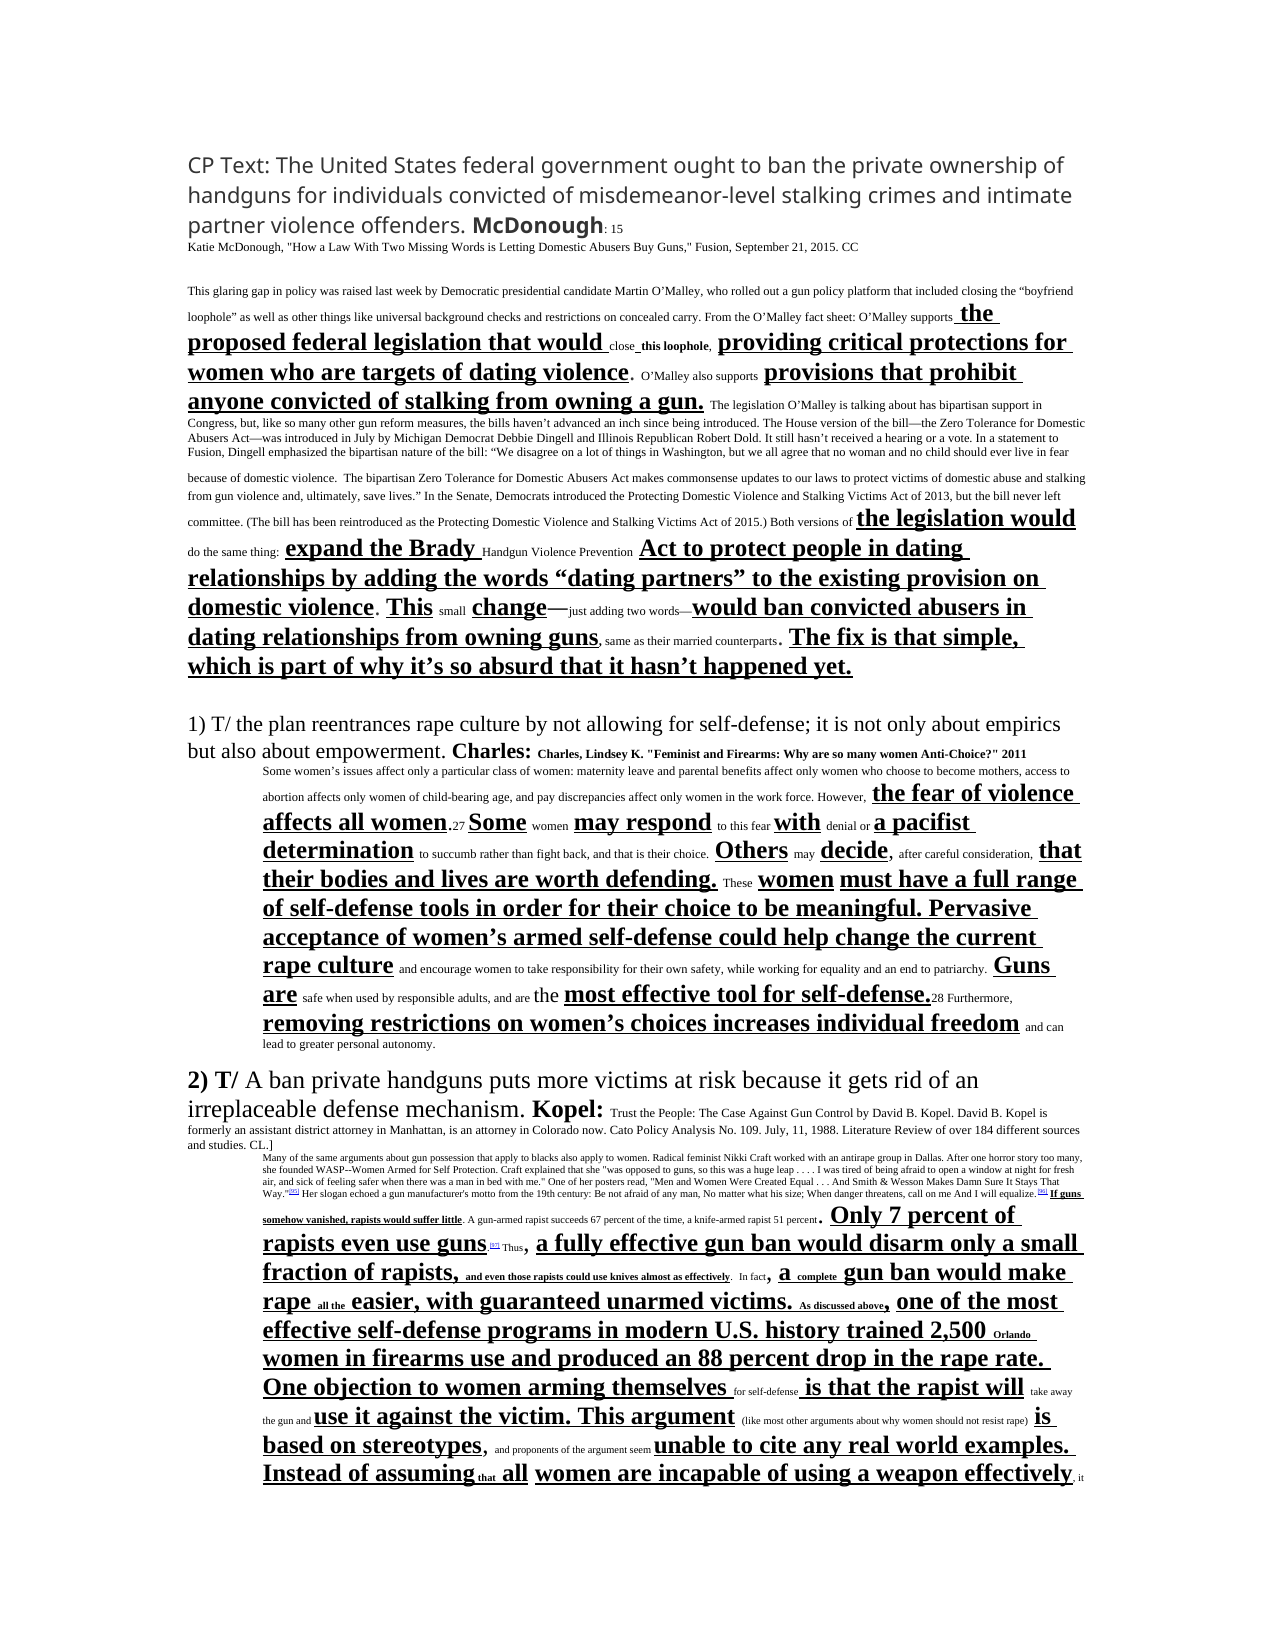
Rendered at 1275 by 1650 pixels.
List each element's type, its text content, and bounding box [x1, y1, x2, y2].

text Some women’s issues affect only a particular class of women: maternity leave and parental benefits affect only women who choose to become mothers, access to abortion affects only women of child-bearing age, and pay discrepancies affect only women in the work force. However, the fear of violence affects all women.27 Some women may respond to this fear with denial or a pacifist determination to succumb rather than fight back, and that is their choice. Others may decide, after careful consideration, that their bodies and lives are worth defending. These women must have a full range of self-defense tools in order for their choice to be meaningful. Pervasive acceptance of women’s armed self-defense could help change the current rape culture and encourage women to take responsibility for their own safety, while working for equality and an end to patriarchy. Guns are safe when used by responsible adults, and are the most effective tool for self-defense.28 Furthermore, removing restrictions on women’s choices increases individual freedom and can lead to greater personal autonomy. [262, 764, 1087, 1051]
text CP Text: The United States federal government ought to ban the private ownership of handguns for individuals convicted of misdemeanor-level stalking crimes and intimate partner violence offenders. McDonough: 15 Katie McDonough, "How a Law With Two Missing Words is Letting Domestic Abusers Buy Guns," Fusion, September 21, 2015. CC [187, 150, 1087, 254]
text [262, 1152, 1087, 1487]
text This glaring gap in policy was raised last week by Democratic presidential candidate Martin O’Malley, who rolled out a gun policy platform that included closing the “boyfriend loophole” as well as other things like universal background checks and restrictions on concealed carry. From the O’Malley fact sheet: O’Malley supports the proposed federal legislation that would close this loophole, providing critical protections for women who are targets of dating violence. O’Malley also supports provisions that prohibit anyone convicted of stalking from owning a gun. The legislation O’Malley is talking about has bipartisan support in Congress, but, like so many other gun reform measures, the bills haven’t advanced an inch since being introduced. The House version of the bill—the Zero Tolerance for Domestic Abusers Act—was introduced in July by Michigan Democrat Debbie Dingell and Illinois Republican Robert Dold. It still hasn’t received a hearing or a vote. In a statement to Fusion, Dingell emphasized the bipartisan nature of the bill: “We disagree on a lot of things in Washington, but we all agree that no woman and no child should ever live in fear because of domestic violence. The bipartisan Zero Tolerance for Domestic Abusers Act makes commonsense updates to our laws to protect victims of domestic abuse and stalking from gun violence and, ultimately, save lives.” In the Senate, Democrats introduced the Protecting Domestic Violence and Stalking Victims Act of 2013, but the bill never left committee. (The bill has been reintroduced as the Protecting Domestic Violence and Stalking Victims Act of 2015.) Both versions of the legislation would do the same thing: expand the Brady Handgun Violence Prevention Act to protect people in dating relationships by adding the words “dating partners” to the existing provision on domestic violence. This small change—just adding two words—would ban convicted abusers in dating relationships from owning guns, same as their married counterparts. The fix is that simple, which is part of why it’s so absurd that it hasn’t happened yet. [187, 254, 1087, 680]
subtitle 1) T/ the plan reentrances rape culture by not allowing for self-defense; it is not only about empirics but also about empowerment. Charles: Charles, Lindsey K. "Feminist and Firearms: Why are so many women Anti-Choice?" 2011 [187, 709, 1087, 764]
text 2) T/ A ban private handguns puts more victims at risk because it gets rid of an irreplaceable defense mechanism. Kopel: Trust the People: The Case Against Gun Control by David B. Kopel. David B. Kopel is formerly an assistant district attorney in Manhattan, is an attorney in Colorado now. Cato Policy Analysis No. 109. July, 11, 1988. Literature Review of over 184 different sources and studies. CL.] [187, 1066, 1087, 1152]
